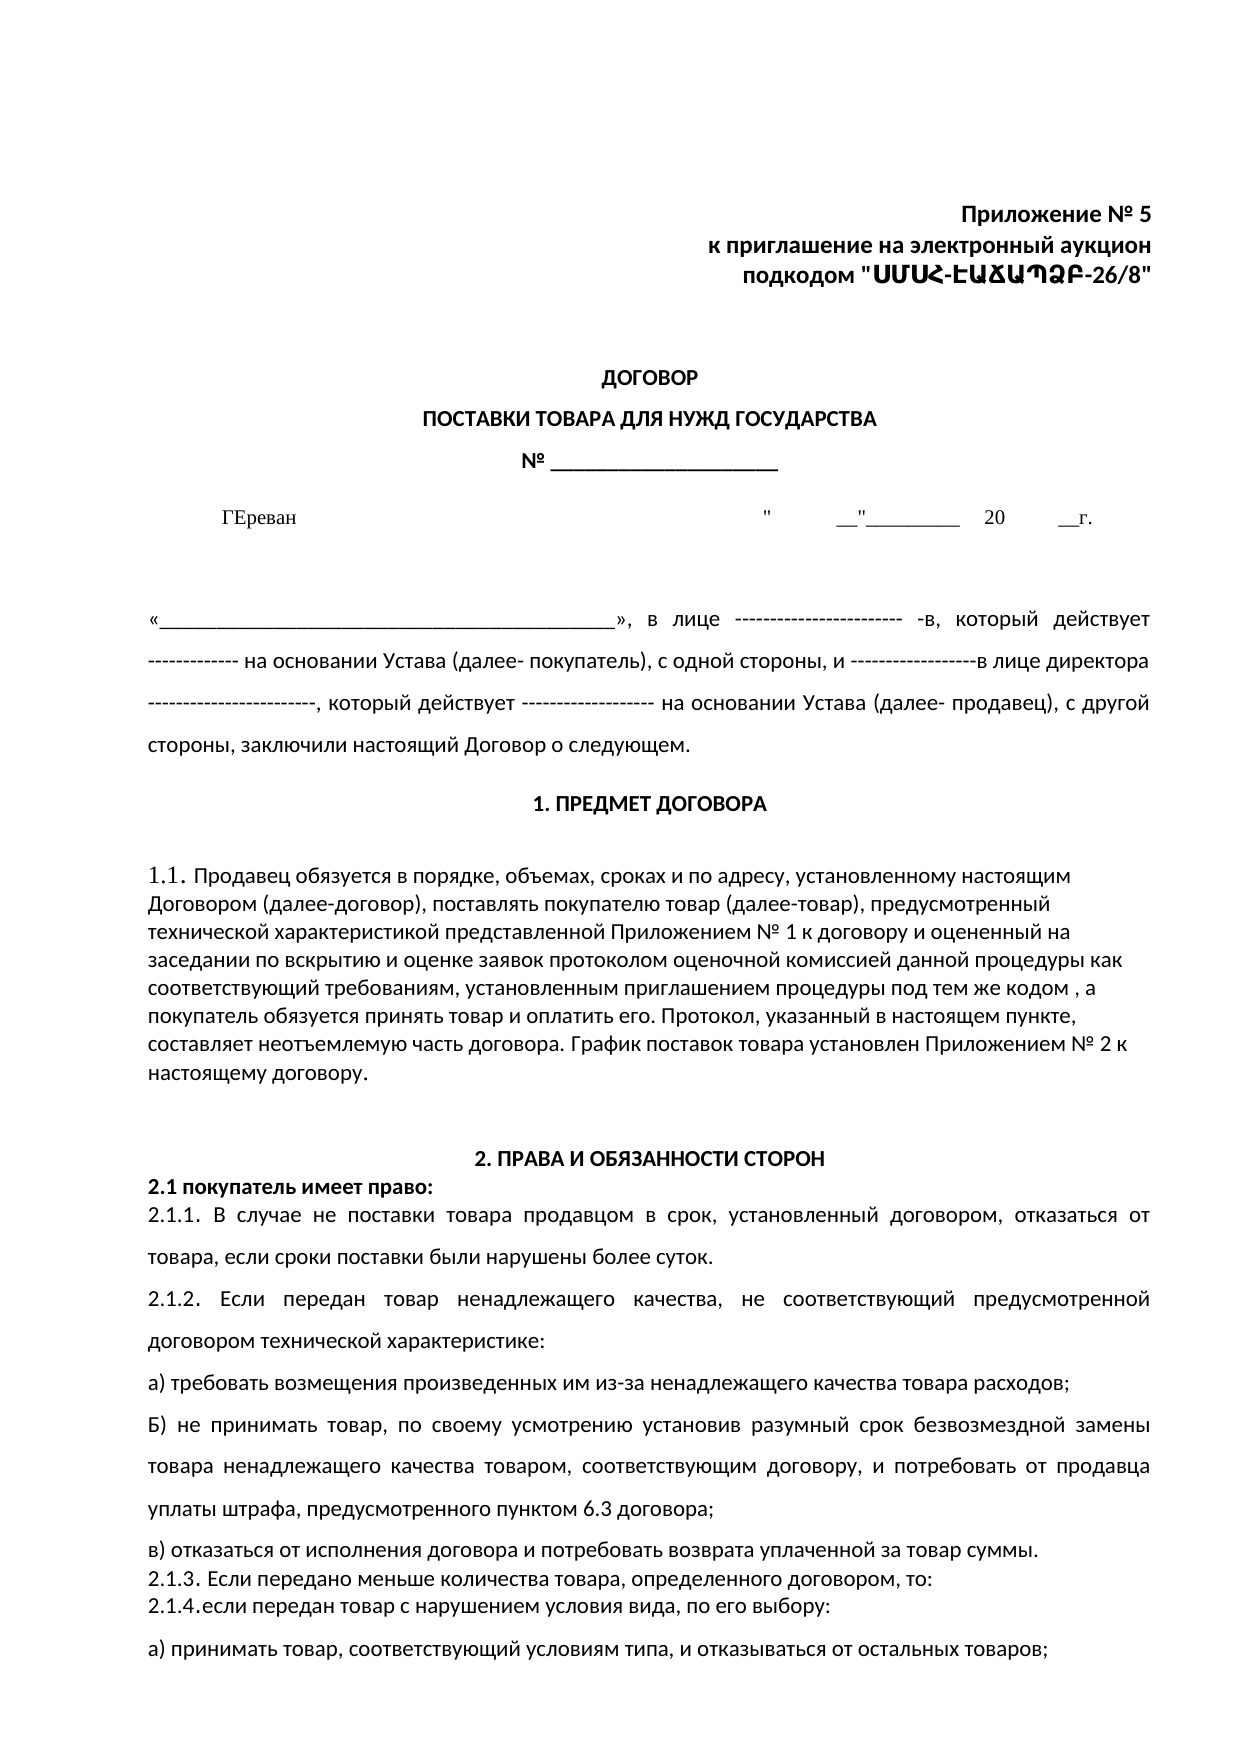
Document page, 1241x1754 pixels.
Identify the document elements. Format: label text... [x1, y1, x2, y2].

table_header " __"_________ 20 __г. [620, 505, 1104, 546]
list 2.1.1․ В случае не поставки товара продавцом в срок, установленный договором, отказаться от товара, если сроки поставки были нарушены более суток. [148, 1200, 1152, 1270]
text 2.1.3․ Если передано меньше количества товара, определенного договором, то: [148, 1564, 1152, 1592]
text «________________________________________», в лице ------------------------ -в, который действует ------------- на основании Устава (далее- покупатель), с одной стороны, и ------------------в лице директора ------------------------, который действует ------------------- на основании Устава (далее- продавец), с другой стороны, заключили настоящий Договор о следующем. [148, 604, 1152, 758]
list а) требовать возмещения произведенных им из-за ненадлежащего качества товара расходов; [148, 1368, 1152, 1396]
text в) отказаться от исполнения договора и потребовать возврата уплаченной за товар суммы. [148, 1536, 1152, 1564]
text № ____________________ [148, 447, 1152, 474]
text 2.1 покупатель имеет право: [148, 1172, 1152, 1200]
text 1.1․ Продавец обязуется в порядке, объемах, сроках и по адресу, установленному настоящим Договором (далее-договор), поставлять покупателю товар (далее-товар), предусмотренный технической характеристикой представленной Приложением № 1 к договору и оцененный на заседании по вскрытию и оценке заявок протоколом оценочной комиссией данной процедуры как соответствующий требованиям, установленным приглашением процедуры под тем же кодом , а покупатель обязуется принять товар и оплатить его. Протокол, указанный в настоящем пункте, составляет неотъемлемую часть договора. График поставок товара установлен Приложением № 2 к настоящему договору. [148, 860, 1152, 1087]
text к приглашение на электронный аукцион [177, 229, 1152, 259]
list Б) не принимать товар, по своему усмотрению установив разумный срок безвозмездной замены товара ненадлежащего качества товаром, соответствующим договору, и потребовать от продавца уплаты штрафа, предусмотренного пунктом 6.3 договора; [148, 1410, 1152, 1522]
list 2.1.2․ Если передан товар ненадлежащего качества, не соответствующий предусмотренной договором технической характеристике: [148, 1284, 1152, 1354]
text 1. ПРЕДМЕТ ДОГОВОРА [148, 789, 1152, 817]
text ПОСТАВКИ ТОВАРА ДЛЯ НУЖД ГОСУДАРСТВА [148, 404, 1152, 433]
list 2.1.4․если передан товар с нарушением условия вида, по его выбору: [148, 1592, 1152, 1620]
list 2. ПРАВА И ОБЯЗАННОСТИ СТОРОН [148, 1144, 1152, 1172]
text Приложение № 5 [148, 198, 1152, 229]
list а) принимать товар, соответствующий условиям типа, и отказываться от остальных товаров; [148, 1634, 1152, 1662]
table_header ГЕреван [136, 505, 620, 546]
text подкодом "ՍՄՍՀ-ԷԱՃԱՊՁԲ-26/8" [177, 259, 1152, 290]
text ДОГОВОР [148, 363, 1152, 391]
